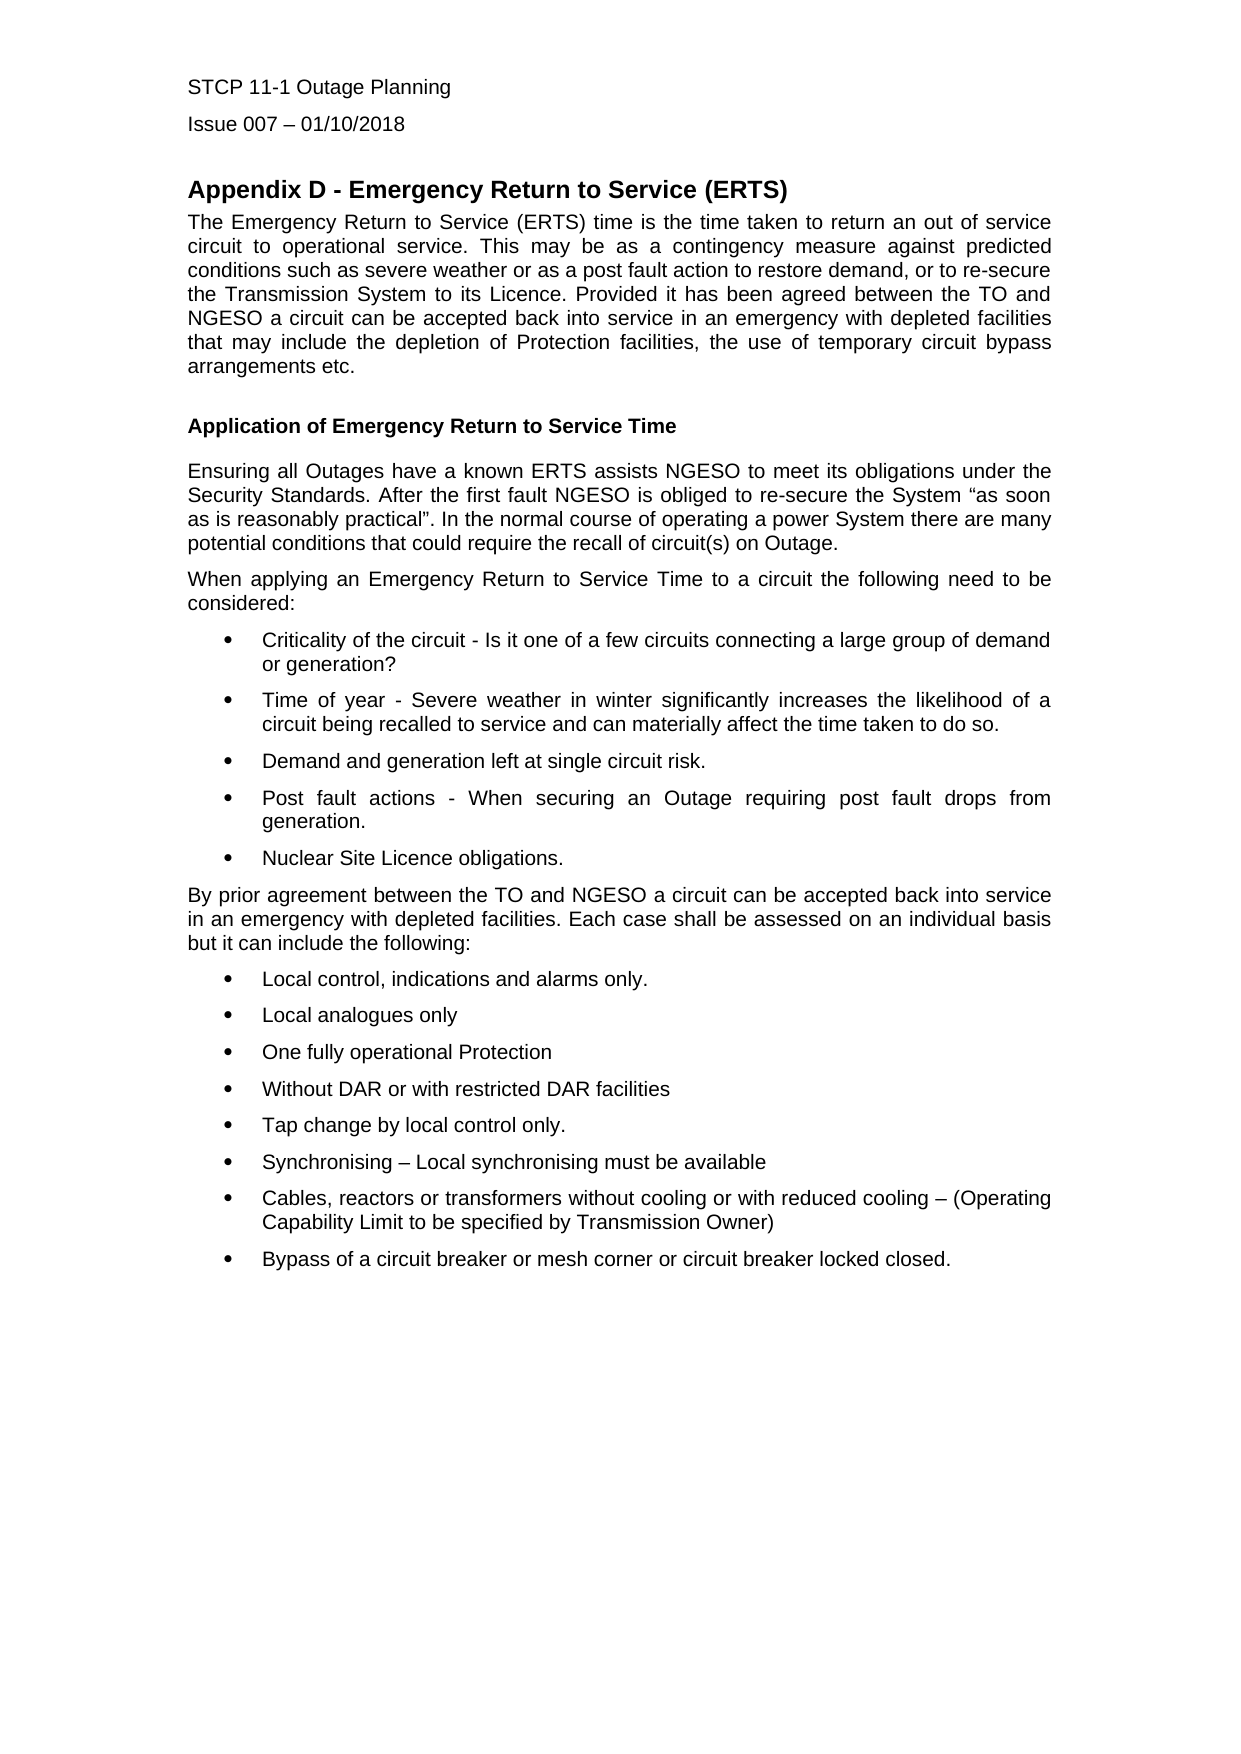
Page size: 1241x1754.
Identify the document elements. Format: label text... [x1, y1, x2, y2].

list Local analogues only [224, 1003, 1053, 1027]
list Post fault actions - When securing an Outage requiring post fault drops from generation. [224, 785, 1053, 833]
list Nuclear Site Licence obligations. [224, 846, 1053, 870]
text By prior agreement between the TO and NGESO a circuit can be accepted back into service in an emergency with depleted facilities. Each case shall be assessed on an individual basis but it can include the following: [187, 882, 1053, 954]
text Ensuring all Outages have a known ERTS assists NGESO to meet its obligations under the Security Standards. After the first fault NGESO is obliged to re-secure the System “as soon as is reasonably practical”. In the normal course of operating a power System there are many potential conditions that could require the recall of circuit(s) on Outage. [187, 459, 1053, 555]
list Tap change by local control only. [224, 1113, 1053, 1137]
text When applying an Emergency Return to Service Time to a circuit the following need to be considered: [187, 567, 1053, 615]
list Cables, reactors or transformers without cooling or with reduced cooling – (Operating Capability Limit to be specified by Transmission Owner) [224, 1186, 1053, 1234]
list Local control, indications and alarms only. [224, 967, 1053, 991]
list Without DAR or with restricted DAR facilities [224, 1076, 1053, 1101]
list Criticality of the circuit - Is it one of a few circuits connecting a large group of demand or generation? [224, 628, 1053, 676]
list One fully operational Protection [224, 1040, 1053, 1064]
text The Emergency Return to Service (ERTS) time is the time taken to return an out of service circuit to operational service. This may be as a contingency measure against predicted conditions such as severe weather or as a post fault action to restore demand, or to re-secure the Transmission System to its Licence. Provided it has been agreed between the TO and NGESO a circuit can be accepted back into service in an emergency with depleted facilities that may include the depletion of Protection facilities, the use of temporary circuit bypass arrangements etc. [187, 210, 1053, 378]
list Bypass of a circuit breaker or mesh corner or circuit breaker locked closed. [224, 1247, 1053, 1271]
list Synchronising – Local synchronising must be available [224, 1149, 1053, 1174]
subtitle Appendix D - Emergency Return to Service (ERTS) [187, 175, 1053, 204]
list Demand and generation left at single circuit risk. [224, 749, 1053, 773]
list Time of year - Severe weather in winter significantly increases the likelihood of a circuit being recalled to service and can materially affect the time taken to do so. [224, 688, 1053, 736]
subtitle Application of Emergency Return to Service Time [187, 414, 1053, 438]
